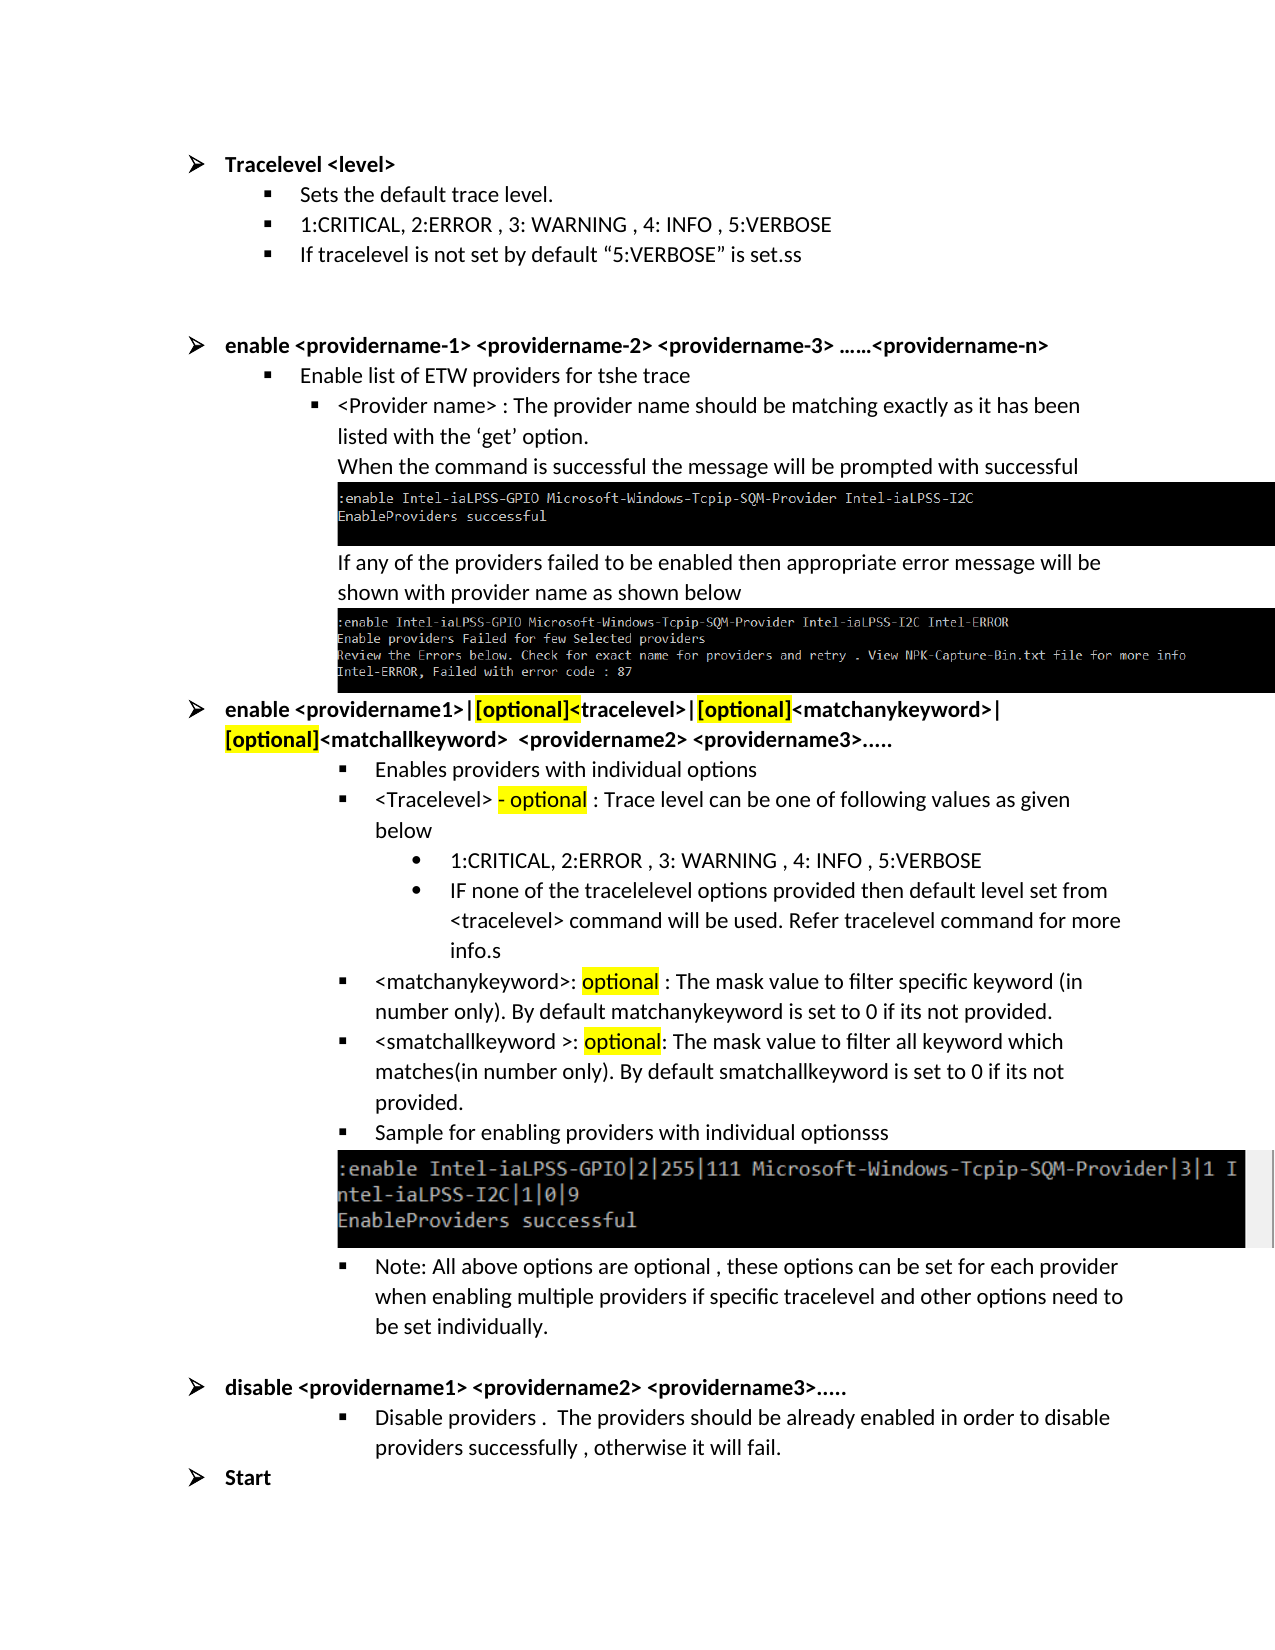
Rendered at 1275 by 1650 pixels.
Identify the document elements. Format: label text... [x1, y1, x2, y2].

list enable <providername-1> <providername-2> <providername-3> ……<providername-n> [187, 331, 1125, 359]
picture [337, 608, 1275, 693]
list Note: All above options are optional , these options can be set for each provider when enabling multiple providers if specific tracelevel and other options need to be set individually. [337, 1252, 1125, 1340]
list Sample for enabling providers with individual optionsss [337, 1118, 1125, 1146]
list If tracelevel is not set by default “5:VERBOSE” is set.ss [262, 241, 1125, 269]
list Start [187, 1463, 1125, 1491]
list Sets the default trace level. [262, 180, 1125, 208]
list IF none of the tracelelevel options provided then default level set from <tracelevel> command will be used. Refer tracelevel command for more info.s [412, 876, 1125, 965]
list <Provider name> : The provider name should be matching exactly as it has been listed with the ‘get’ option. [309, 392, 1125, 450]
list disable <providername1> <providername2> <providername3>..... [187, 1373, 1125, 1401]
list Tracelevel <level> [187, 150, 1125, 178]
list 1:CRITICAL, 2:ERROR , 3: WARNING , 4: INFO , 5:VERBOSE [262, 210, 1125, 238]
list When the command is successful the message will be prompted with successful [300, 452, 1125, 480]
list 1:CRITICAL, 2:ERROR , 3: WARNING , 4: INFO , 5:VERBOSE [412, 846, 1125, 874]
list Enables providers with individual options [337, 755, 1125, 783]
list If any of the providers failed to be enabled then appropriate error message will be shown with provider name as shown below [337, 548, 1125, 606]
list <smatchallkeyword >: optional: The mask value to filter all keyword which matches(in number only). By default smatchallkeyword is set to 0 if its not provided. [337, 1027, 1125, 1116]
list <matchanykeyword>: optional : The mask value to filter specific keyword (in number only). By default matchanykeyword is set to 0 if its not provided. [337, 967, 1125, 1025]
list Enable list of ETW providers for tshe trace [262, 361, 1125, 389]
list Disable providers . The providers should be already enabled in order to disable providers successfully , otherwise it will fail. [337, 1403, 1125, 1461]
list enable <providername1>|[optional]<tracelevel>|[optional]<matchanykeyword>|[optional]<matchallkeyword> <providername2> <providername3>..... [187, 695, 1125, 753]
picture [337, 482, 1275, 546]
list <Tracelevel> - optional : Trace level can be one of following values as given below [337, 786, 1125, 844]
picture [337, 1150, 1275, 1248]
